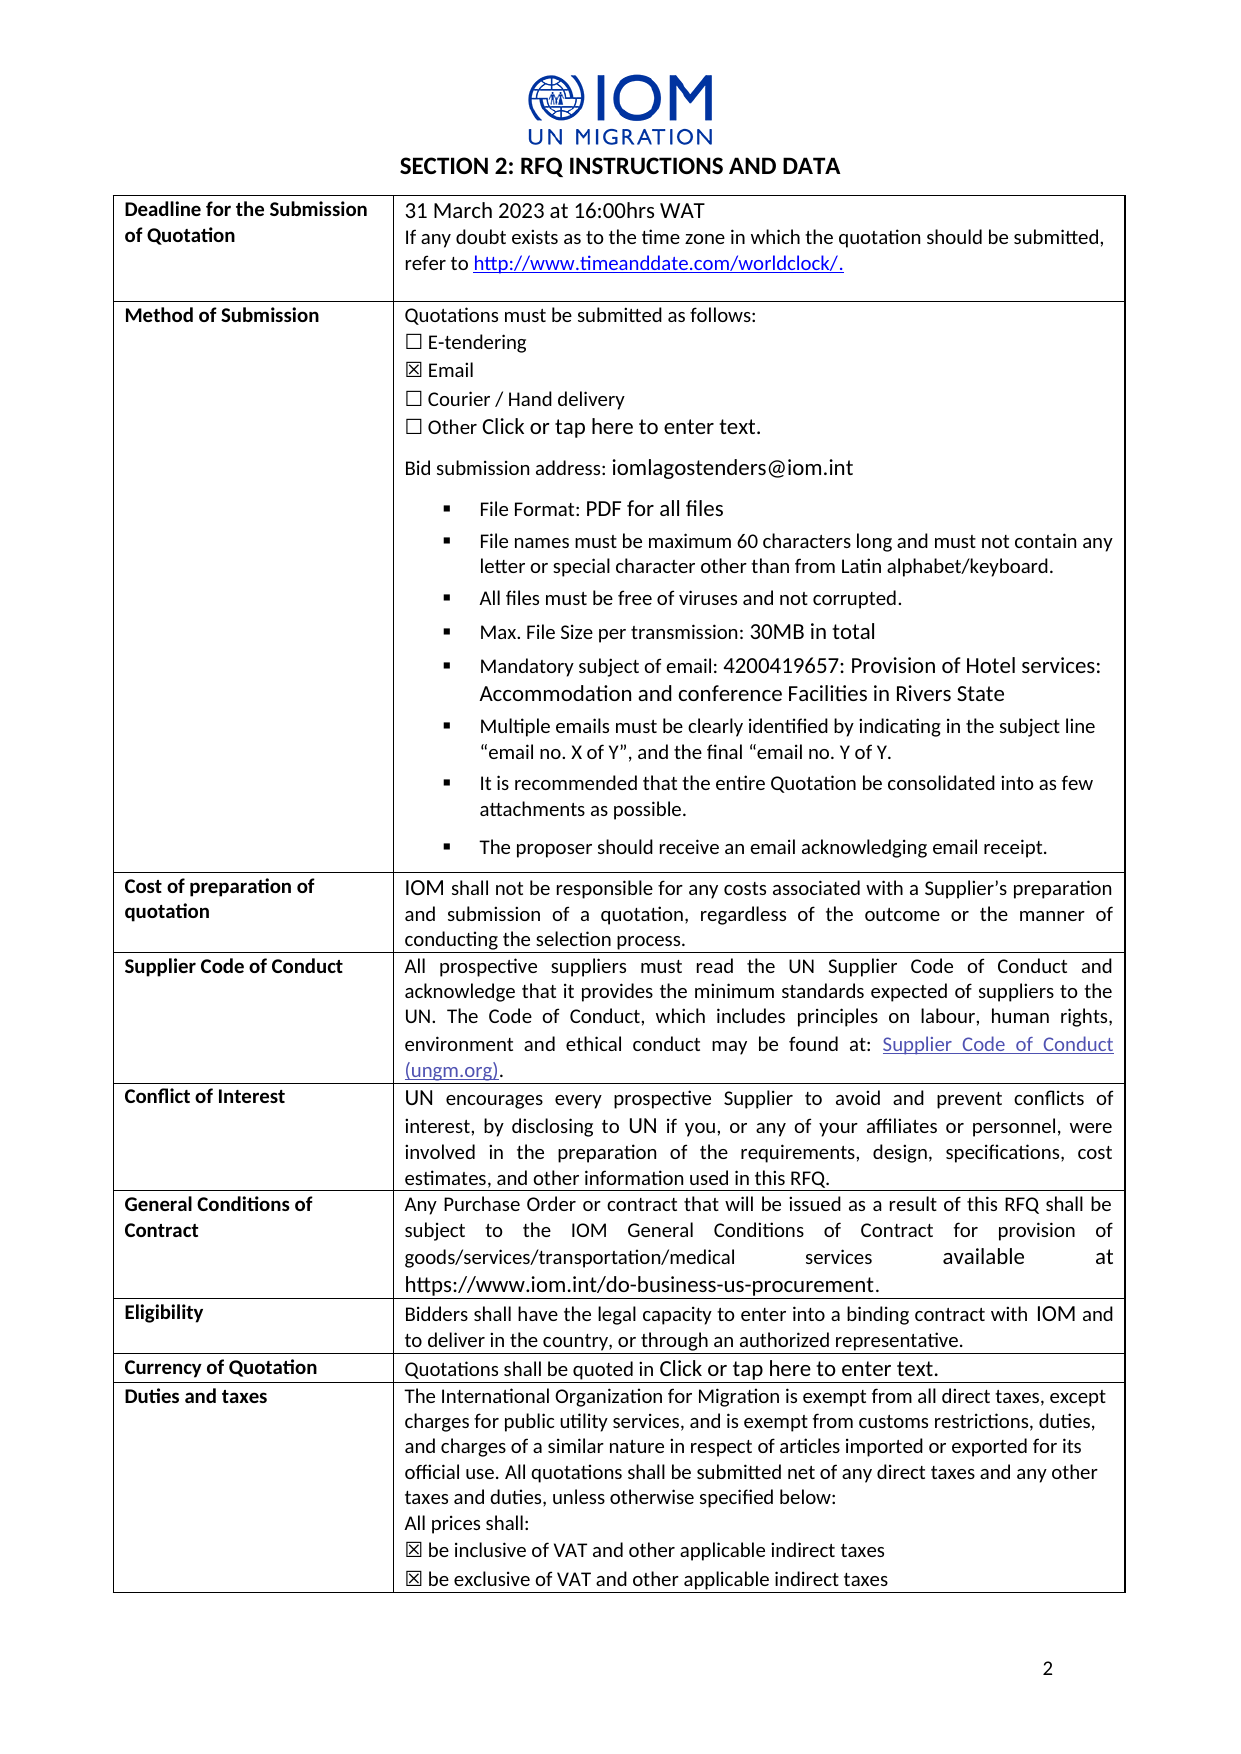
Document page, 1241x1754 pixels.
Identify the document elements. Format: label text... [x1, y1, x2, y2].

table_cell Supplier Code of Conduct [114, 953, 393, 1082]
table_cell Eligibility [114, 1299, 393, 1353]
table_cell The International Organization for Migration is exempt from all direct taxes, except charges for public utility services, and is exempt from customs restrictions, duties, and charges of a similar nature in respect of articles imported or exported for its official use. All quotations shall be submitted net of any direct taxes and any other taxes and duties, unless otherwise specified below: All prices shall: be inclusive of VAT and other applicable indirect taxes be exclusive of VAT and other applicable indirect taxes [394, 1383, 1124, 1592]
table_cell Duties and taxes [114, 1383, 393, 1592]
subtitle SECTION 2: RFQ INSTRUCTIONS AND DATA [112, 150, 1128, 181]
table_header If any doubt exists as to the time zone in which the quotation should be submitted, refer to http://www.timeanddate.com/worldclock/. [394, 196, 1124, 301]
table_cell shall not be responsible for any costs associated with a Supplier’s preparation and submission of a quotation, regardless of the outcome or the manner of conducting the selection process. [394, 873, 1124, 952]
table_cell All prospective suppliers must read the UN Supplier Code of Conduct and acknowledge that it provides the minimum standards expected of suppliers to the UN. The Code of Conduct, which includes principles on labour, human rights, environment and ethical conduct may be found at: Supplier Code of Conduct (ungm.org). [394, 953, 1124, 1082]
table_cell Cost of preparation of quotation [114, 873, 393, 952]
table_cell Quotations must be submitted as follows: E-tendering Email Courier / Hand delivery Other Bid submission address: File Format: File names must be maximum 60 characters long and must not contain any letter or special character other than from Latin alphabet/keyboard. All files must be free of viruses and not corrupted. Max. File Size per transmission: Mandatory subject of email: Multiple emails must be clearly identified by indicating in the subject line “email no. X of Y”, and the final “email no. Y of Y. It is recommended that the entire Quotation be consolidated into as few attachments as possible. The proposer should receive an email acknowledging email receipt. [394, 302, 1124, 872]
table_cell encourages every prospective Supplier to avoid and prevent conflicts of interest, by disclosing to if you, or any of your affiliates or personnel, were involved in the preparation of the requirements, design, specifications, cost estimates, and other information used in this RFQ. [394, 1084, 1124, 1190]
picture [524, 73, 716, 146]
table_cell Any Purchase Order or contract that will be issued as a result of this RFQ shall be subject to the IOM General Conditions of Contract for provision of goods/services/transportation/medical services . [394, 1191, 1124, 1298]
table_cell Bidders shall have the legal capacity to enter into a binding contract with and to deliver in the country, or through an authorized representative. [394, 1299, 1124, 1353]
table_header Deadline for the Submission of Quotation [114, 196, 393, 301]
table_cell Currency of Quotation [114, 1354, 393, 1382]
table_cell Method of Submission [114, 302, 393, 872]
table_cell Quotations shall be quoted in [394, 1354, 1124, 1382]
table_cell General Conditions of Contract [114, 1191, 393, 1298]
table_cell Conflict of Interest [114, 1084, 393, 1190]
